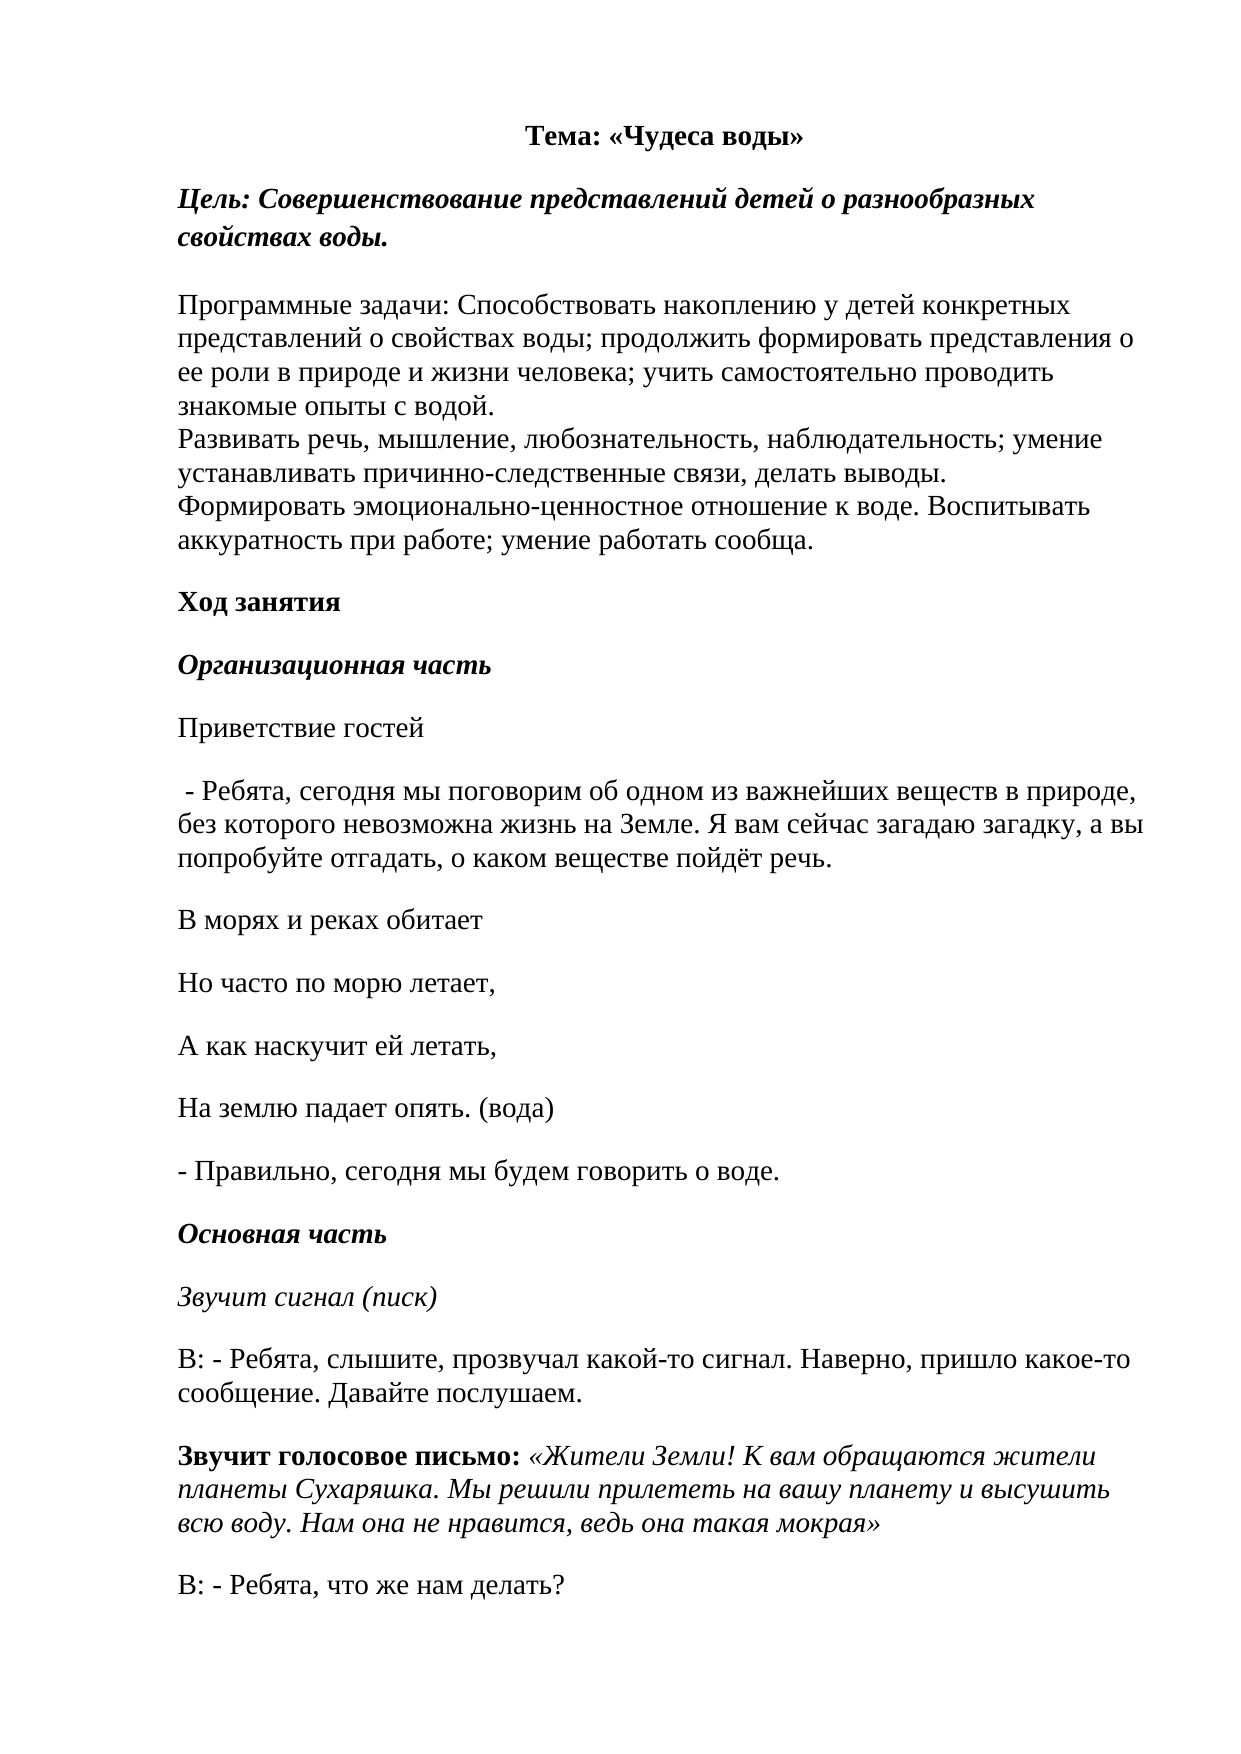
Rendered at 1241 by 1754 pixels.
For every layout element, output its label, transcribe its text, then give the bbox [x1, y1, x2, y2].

text - Правильно, сегодня мы будем говорить о воде. [177, 1153, 1152, 1187]
text На землю падает опять. (вода) [177, 1091, 1152, 1124]
text В: - Ребята, что же нам делать? [177, 1567, 1152, 1601]
subtitle Цель: Совершенствование представлений детей о разнообразных свойствах воды. [177, 181, 1152, 253]
subtitle Тема: «Чудеса воды» [177, 118, 1152, 152]
text Звучит голосовое письмо: «Жители Земли! К вам обращаются жители планеты Сухаряшка. Мы решили прилететь на вашу планету и высушить всю воду. Нам она не нравится, ведь она такая мокрая» [177, 1438, 1152, 1538]
text Приветствие гостей [177, 710, 1152, 743]
text А как наскучит ей летать, [177, 1028, 1152, 1061]
text Звучит сигнал (писк) [177, 1279, 1152, 1312]
text Организационная часть [177, 647, 1152, 681]
text - Ребята, сегодня мы поговорим об одном из важнейших веществ в природе, без которого невозможна жизнь на Земле. Я вам сейчас загадаю загадку, а вы попробуйте отгадать, о каком веществе пойдёт речь. [177, 773, 1152, 873]
text В: - Ребята, слышите, прозвучал какой-то сигнал. Наверно, пришло какое-то сообщение. Давайте послушаем. [177, 1341, 1152, 1408]
text Но часто по морю летает, [177, 965, 1152, 999]
text Ход занятия [177, 584, 1152, 618]
text В морях и реках обитает [177, 902, 1152, 936]
text Основная часть [177, 1216, 1152, 1249]
text Программные задачи: Способствовать накоплению у детей конкретных представлений о свойствах воды; продолжить формировать представления о ее роли в природе и жизни человека; учить самостоятельно проводить знакомые опыты с водой. Развивать речь, мышление, любознательность, наблюдательность; умение устанавливать причинно-следственные связи, делать выводы. Формировать эмоционально-ценностное отношение к воде. Воспитывать аккуратность при работе; умение работать сообща. [177, 287, 1152, 555]
